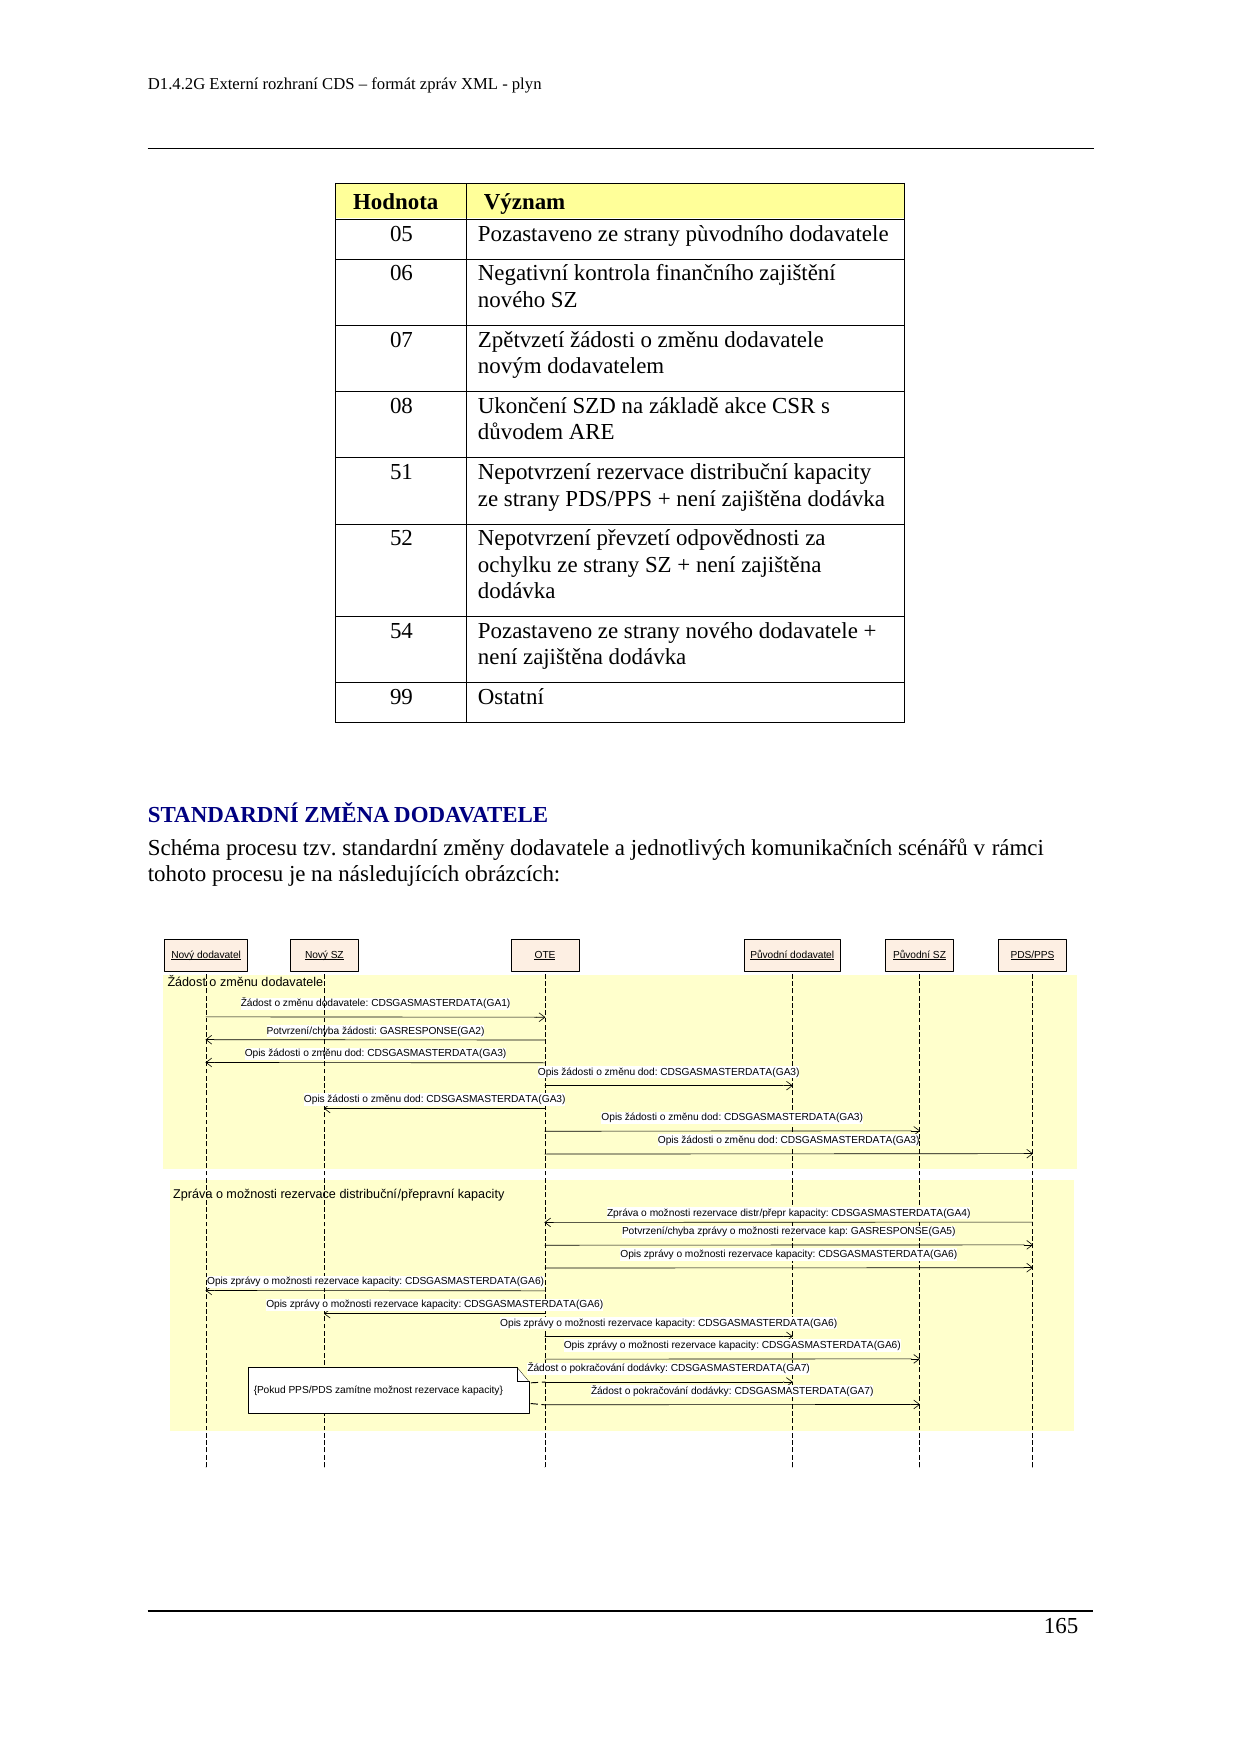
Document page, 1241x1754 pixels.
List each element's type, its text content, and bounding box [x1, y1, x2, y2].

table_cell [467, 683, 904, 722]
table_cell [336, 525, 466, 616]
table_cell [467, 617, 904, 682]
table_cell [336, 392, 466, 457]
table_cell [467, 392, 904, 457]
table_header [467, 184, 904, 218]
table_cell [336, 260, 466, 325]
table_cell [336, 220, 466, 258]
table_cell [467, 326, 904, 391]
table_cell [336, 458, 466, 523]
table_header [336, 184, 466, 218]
subtitle Standardní změna dodavatele [148, 801, 1092, 827]
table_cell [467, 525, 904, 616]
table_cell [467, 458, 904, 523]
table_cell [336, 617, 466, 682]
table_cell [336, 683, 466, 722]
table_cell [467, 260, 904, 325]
text Schéma procesu tzv. standardní změny dodavatele a jednotlivých komunikačních scénářů v rámci tohoto procesu je na následujících obrázcích: [148, 833, 1092, 886]
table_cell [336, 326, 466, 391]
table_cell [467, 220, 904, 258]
